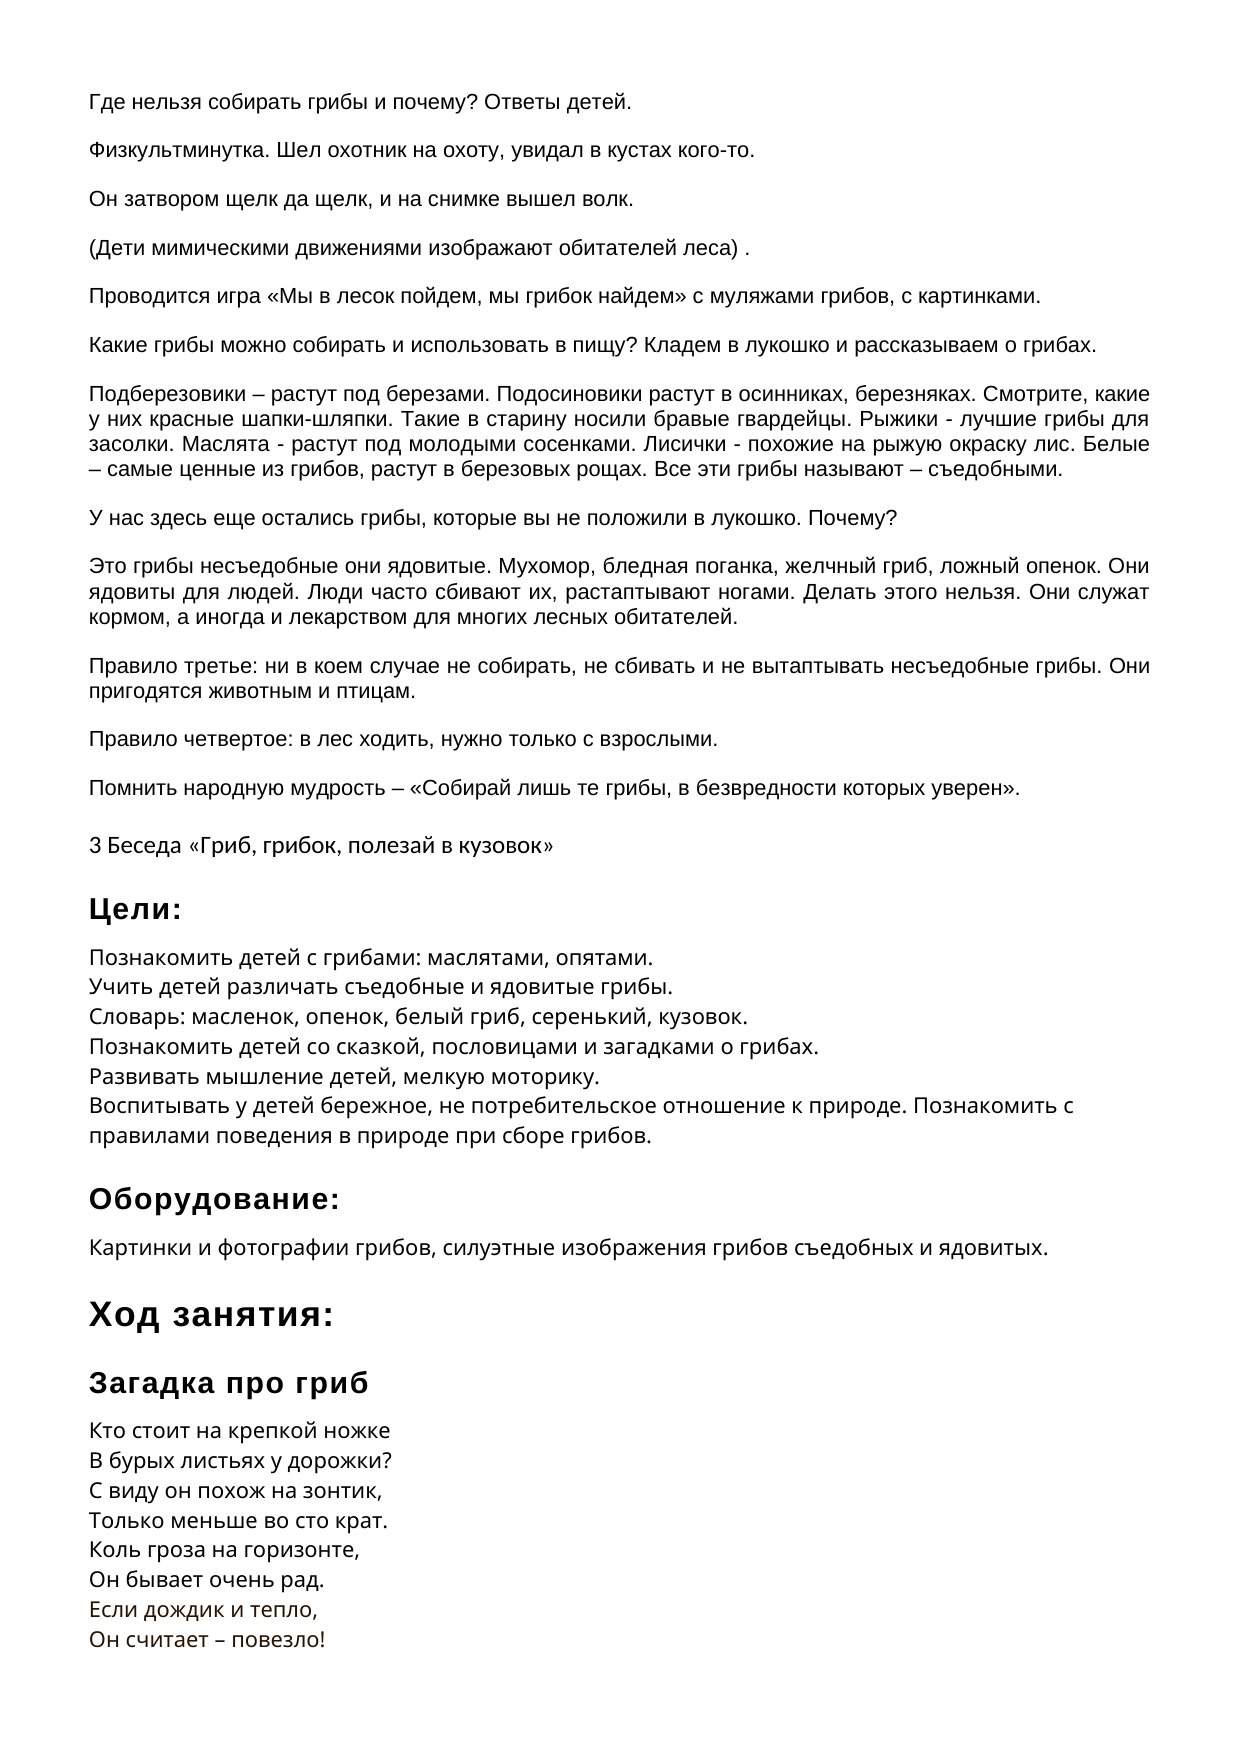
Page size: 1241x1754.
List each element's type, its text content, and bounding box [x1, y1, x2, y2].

text Помнить народную мудрость – «Собирай лишь те грибы, в безвредности которых уверен». [89, 775, 1152, 800]
text Физкультминутка. Шел охотник на охоту, увидал в кустах кого-то. [89, 137, 1152, 162]
text Где нельзя собирать грибы и почему? Ответы детей. [89, 89, 1152, 114]
text 3 Беседа «Гриб, грибок, полезай в кузовок» [89, 829, 1152, 860]
text (Дети мимическими движениями изображают обитателей леса) . [89, 234, 1152, 260]
text Познакомить детей с грибами: маслятами, опятами. Учить детей различать съедобные и ядовитые грибы. Словарь: масленок, опенок, белый гриб, серенький, кузовок. Познакомить детей со сказкой, пословицами и загадками о грибах. Развивать мышление детей, мелкую моторику. Воспитывать у детей бережное, не потребительское отношение к природе. Познакомить с правилами поведения в природе при сборе грибов. [89, 942, 1152, 1150]
text Подберезовики – растут под березами. Подосиновики растут в осинниках, березняках. Смотрите, какие у них красные шапки-шляпки. Такие в старину носили бравые гвардейцы. Рыжики - лучшие грибы для засолки. Маслята - растут под молодыми сосенками. Лисички - похожие на рыжую окраску лис. Белые – самые ценные из грибов, растут в березовых рощах. Все эти грибы называют – съедобными. [89, 381, 1152, 481]
text Это грибы несъедобные они ядовитые. Мухомор, бледная поганка, желчный гриб, ложный опенок. Они ядовиты для людей. Люди часто сбивают их, растаптывают ногами. Делать этого нельзя. Они служат кормом, а иногда и лекарством для многих лесных обитателей. [89, 553, 1152, 629]
text Какие грибы можно собирать и использовать в пищу? Кладем в лукошко и рассказываем о грибах. [89, 332, 1152, 357]
text Правило четвертое: в лес ходить, нужно только с взрослыми. [89, 726, 1152, 752]
text Оборудование: [89, 1181, 1152, 1216]
text Правило третье: ни в коем случае не собирать, не сбивать и не вытаптывать несъедобные грибы. Они пригодятся животным и птицам. [89, 652, 1152, 703]
text Загадка про гриб [89, 1365, 1152, 1399]
text Картинки и фотографии грибов, силуэтные изображения грибов съедобных и ядовитых. [89, 1232, 1152, 1262]
text Проводится игра «Мы в лесок пойдем, мы грибок найдем» с муляжами грибов, с картинками. [89, 283, 1152, 308]
text Ход занятия: [89, 1293, 1152, 1333]
text Кто стоит на крепкой ножке В бурых листьях у дорожки? С виду он похож на зонтик, Только меньше во сто крат. Коль гроза на горизонте, Он бывает очень рад. Если дождик и тепло, Он считает – повезло! [89, 1415, 1152, 1653]
text Он затвором щелк да щелк, и на снимке вышел волк. [89, 186, 1152, 211]
text У нас здесь еще остались грибы, которые вы не положили в лукошко. Почему? [89, 505, 1152, 530]
text Цели: [89, 891, 1152, 926]
